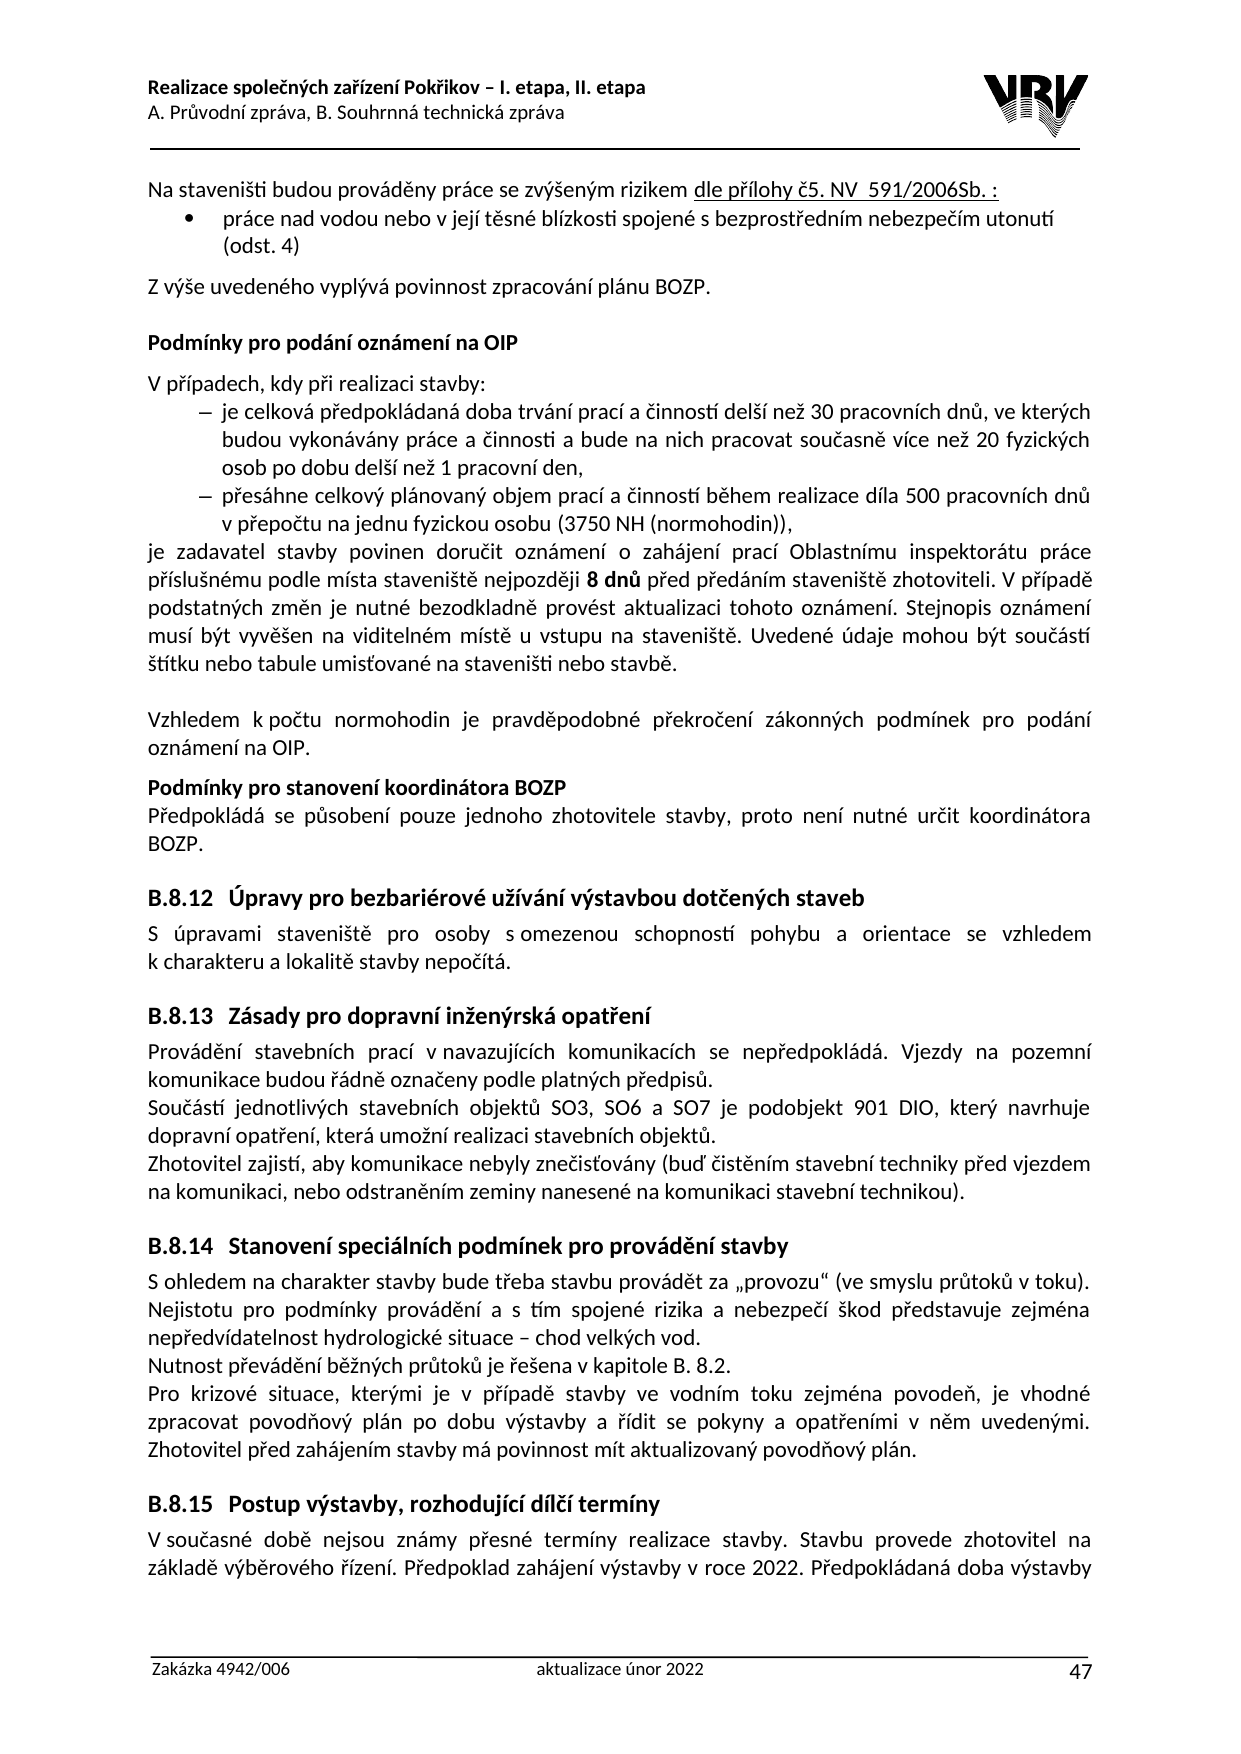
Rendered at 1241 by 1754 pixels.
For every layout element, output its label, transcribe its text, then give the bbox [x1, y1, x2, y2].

list přesáhne celkový plánovaný objem prací a činností během realizace díla 500 pracovních dnů v přepočtu na jednu fyzickou osobu (3750 NH (normohodin)), [199, 481, 1092, 537]
text Z výše uvedeného vyplývá povinnost zpracování plánu BOZP. [148, 272, 1092, 300]
text Provádění stavebních prací v navazujících komunikacích se nepředpokládá. Vjezdy na pozemní komunikace budou řádně označeny podle platných předpisů. [148, 1037, 1092, 1093]
text Postup výstavby, rozhodující dílčí termíny [148, 1488, 1092, 1519]
text Podmínky pro podání oznámení na OIP [148, 328, 1092, 356]
text Úpravy pro bezbariérové užívání výstavbou dotčených staveb [148, 883, 1092, 913]
text Pro krizové situace, kterými je v případě stavby ve vodním toku zejména povodeň, je vhodné zpracovat povodňový plán po dobu výstavby a řídit se pokyny a opatřeními v něm uvedenými. Zhotovitel před zahájením stavby má povinnost mít aktualizovaný povodňový plán. [148, 1379, 1092, 1463]
text Zásady pro dopravní inženýrská opatření [148, 1000, 1092, 1031]
text je zadavatel stavby povinen doručit oznámení o zahájení prací Oblastnímu inspektorátu práce příslušnému podle místa staveniště nejpozději 8 dnů před předáním staveniště zhotoviteli. V případě podstatných změn je nutné bezodkladně provést aktualizaci tohoto oznámení. Stejnopis oznámení musí být vyvěšen na viditelném místě u vstupu na staveniště. Uvedené údaje mohou být součástí štítku nebo tabule umisťované na staveništi nebo stavbě. [148, 537, 1092, 677]
text Vzhledem k počtu normohodin je pravděpodobné překročení zákonných podmínek pro podání oznámení na OIP. [148, 705, 1092, 761]
text Stanovení speciálních podmínek pro provádění stavby [148, 1230, 1092, 1261]
text Podmínky pro stanovení koordinátora BOZP [148, 773, 1092, 802]
text Předpokládá se působení pouze jednoho zhotovitele stavby, proto není nutné určit koordinátora BOZP. [148, 802, 1092, 858]
text Zhotovitel zajistí, aby komunikace nebyly znečisťovány (buď čistěním stavební techniky před vjezdem na komunikaci, nebo odstraněním zeminy nanesené na komunikaci stavební technikou). [148, 1149, 1092, 1205]
text V případech, kdy při realizaci stavby: [148, 369, 1092, 397]
text Nutnost převádění běžných průtoků je řešena v kapitole B. 8.2. [148, 1351, 1092, 1379]
list je celková předpokládaná doba trvání prací a činností delší než 30 pracovních dnů, ve kterých budou vykonávány práce a činnosti a bude na nich pracovat současně více než 20 fyzických osob po dobu delší než 1 pracovní den, [199, 397, 1092, 481]
text Součástí jednotlivých stavebních objektů SO3, SO6 a SO7 je podobjekt 901 DIO, který navrhuje dopravní opatření, která umožní realizaci stavebních objektů. [148, 1093, 1092, 1149]
text S úpravami staveniště pro osoby s omezenou schopností pohybu a orientace se vzhledem k charakteru a lokalitě stavby nepočítá. [148, 919, 1092, 975]
text S ohledem na charakter stavby bude třeba stavbu provádět za „provozu“ (ve smyslu průtoků v toku). Nejistotu pro podmínky provádění a s tím spojené rizika a nebezpečí škod představuje zejména nepředvídatelnost hydrologické situace – chod velkých vod. [148, 1267, 1092, 1351]
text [148, 1525, 1092, 1581]
picture [983, 75, 1089, 138]
text Na staveništi budou prováděny práce se zvýšeným rizikem dle přílohy č5. NV 591/2006Sb. : [148, 176, 1092, 204]
list práce nad vodou nebo v její těsné blízkosti spojené s bezprostředním nebezpečím utonutí (odst. 4) [185, 204, 1092, 260]
